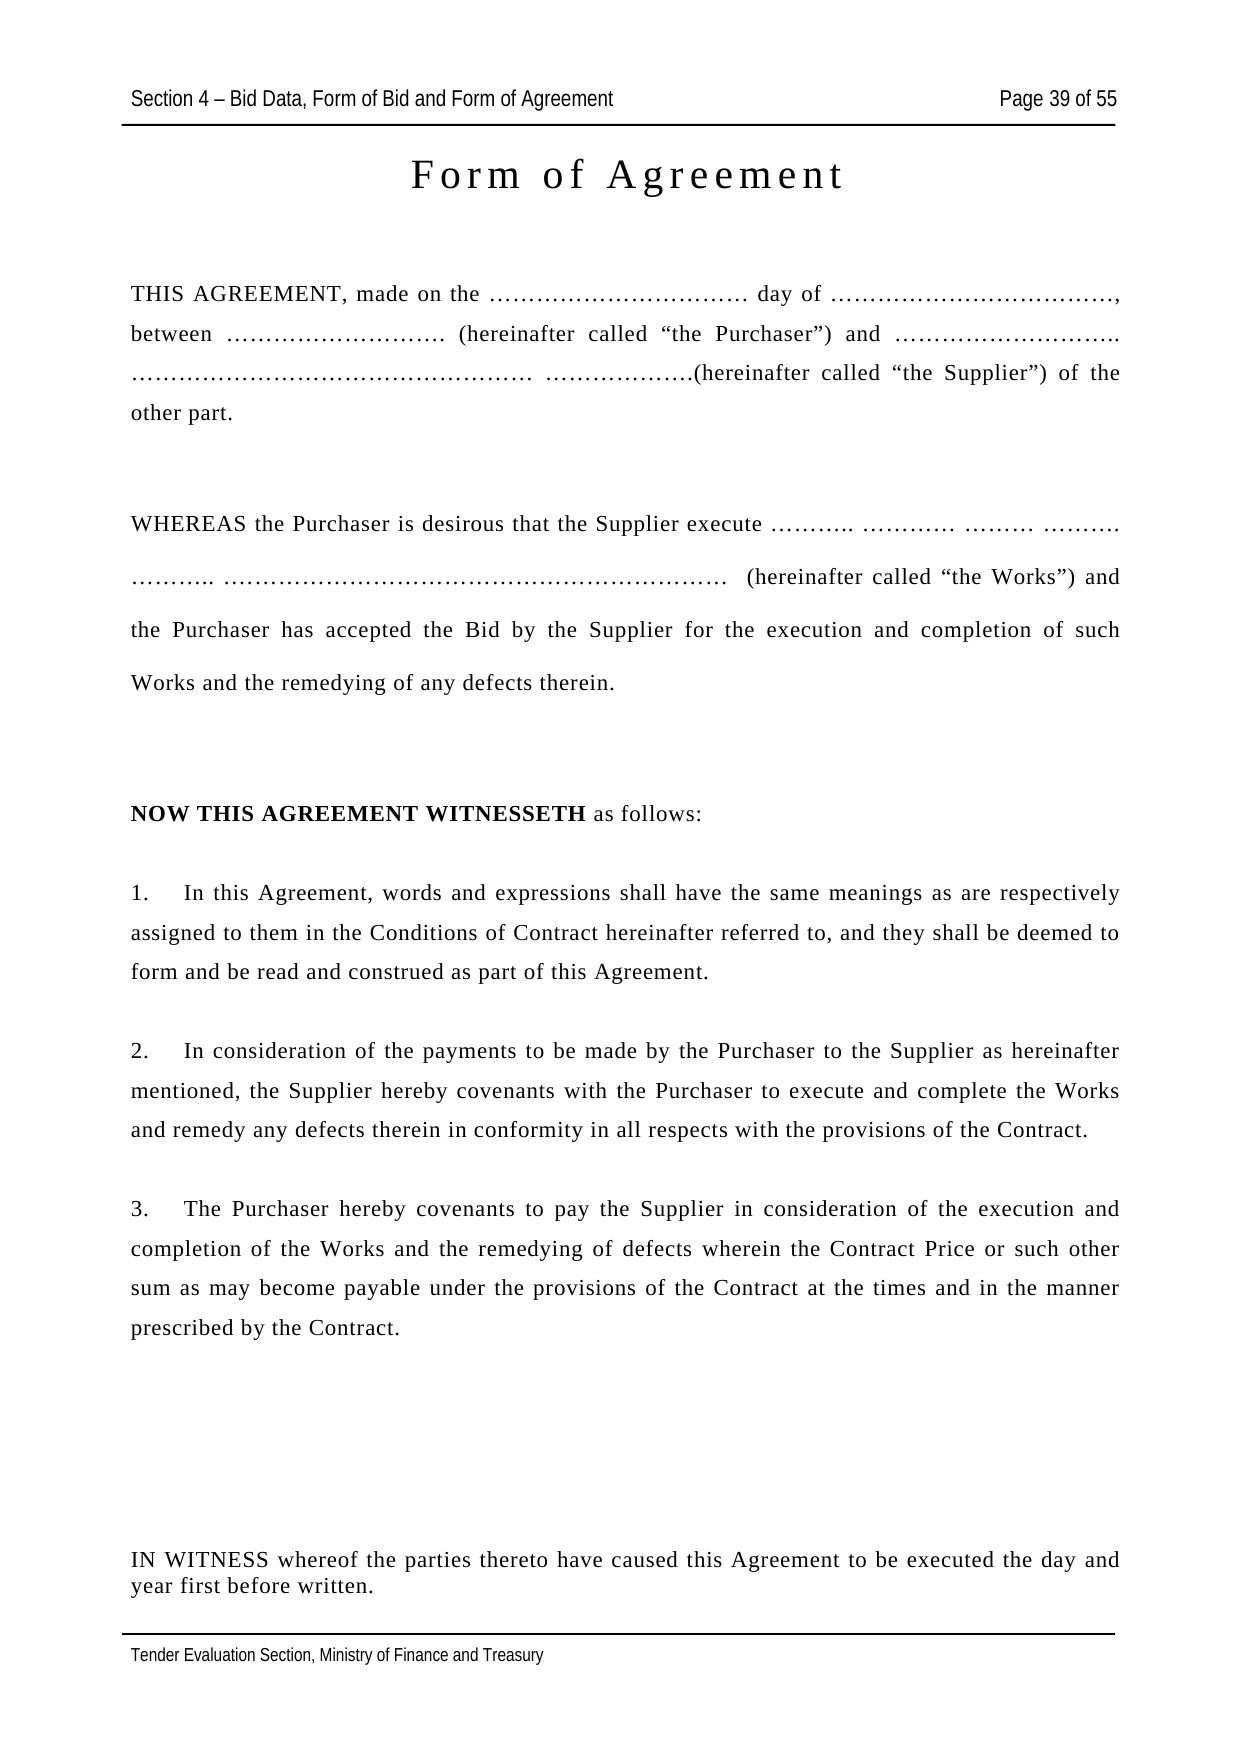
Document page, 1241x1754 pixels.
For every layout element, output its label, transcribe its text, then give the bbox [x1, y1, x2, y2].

text 1. In this Agreement, words and expressions shall have the same meanings as are respectively assigned to them in the Conditions of Contract hereinafter referred to, and they shall be deemed to form and be read and construed as part of this Agreement. [131, 879, 1122, 985]
text Now this Agreement witnesseth as follows: [131, 800, 1122, 827]
text Whereas the Purchaser is desirous that the Supplier execute ……….. ………… ……… ………. ……….. .……………………………………………………… (hereinafter called “the Works”) and the Purchaser has accepted the Bid by the Supplier for the execution and completion of such Works and the remedying of any defects therein. [131, 511, 1122, 695]
text 3. The Purchaser hereby covenants to pay the Supplier in consideration of the execution and completion of the Works and the remedying of defects wherein the Contract Price or such other sum as may become payable under the provisions of the Contract at the times and in the manner prescribed by the Contract. [131, 1195, 1122, 1340]
text 2. In consideration of the payments to be made by the Purchaser to the Supplier as hereinafter mentioned, the Supplier hereby covenants with the Purchaser to execute and complete the Works and remedy any defects therein in conformity in all respects with the provisions of the Contract. [131, 1037, 1122, 1143]
text This Agreement, made on the …………………………… day of ………………………………, between ………………………. (hereinafter called “the Purchaser”) and ……………………….. …………………………………………… ……………….(hereinafter called “the Supplier”) of the other part. [131, 281, 1122, 425]
subtitle Form of Agreement [131, 150, 1122, 198]
text In Witness whereof the parties thereto have caused this Agreement to be executed the day and year first before written. [131, 1546, 1122, 1598]
